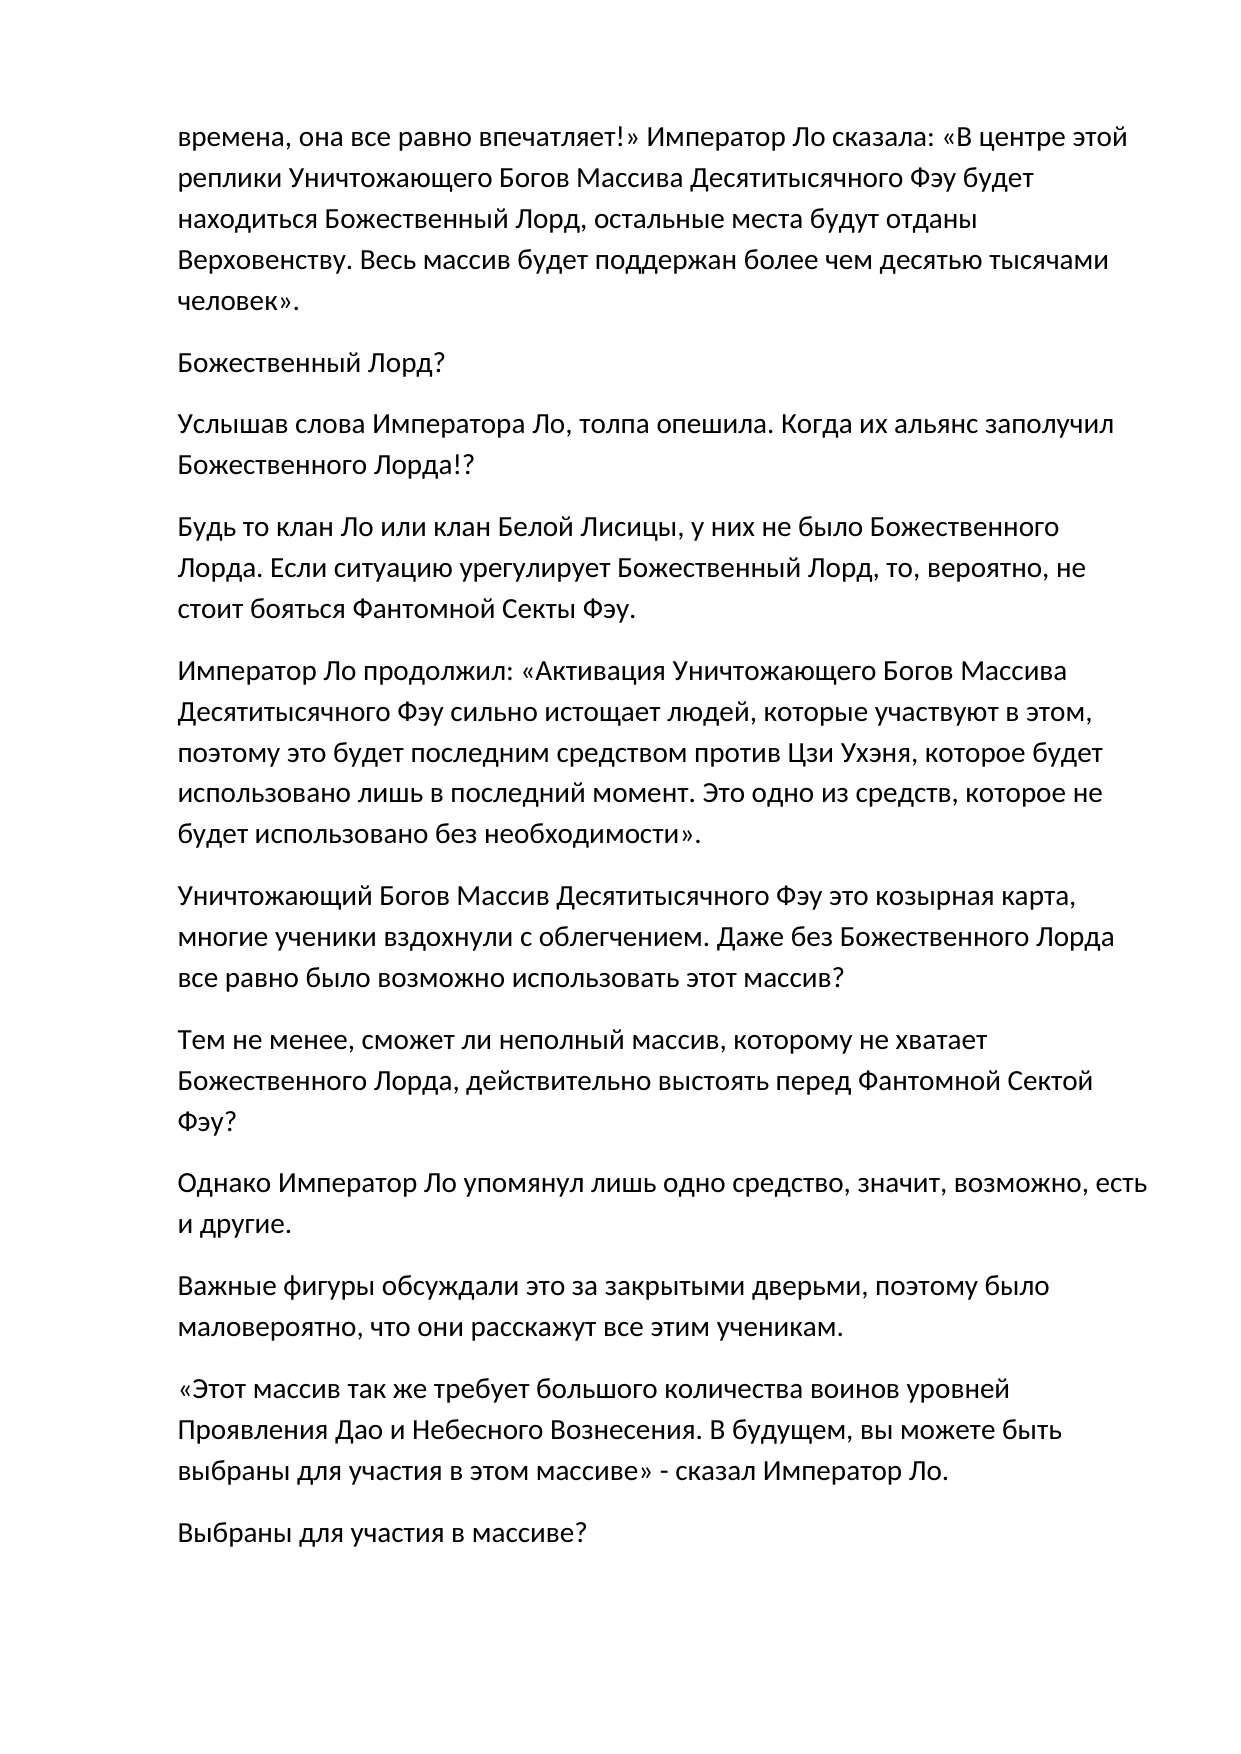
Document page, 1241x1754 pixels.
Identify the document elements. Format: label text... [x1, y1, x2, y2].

text «Этот массив так же требует большого количества воинов уровней Проявления Дао и Небесного Вознесения. В будущем, вы можете быть выбраны для участия в этом массиве» - сказал Император Ло. [177, 1370, 1152, 1487]
text Выбраны для участия в массиве? [177, 1514, 1152, 1549]
text Будь то клан Ло или клан Белой Лисицы, у них не было Божественного Лорда. Если ситуацию урегулирует Божественный Лорд, то, вероятно, не стоит бояться Фантомной Секты Фэу. [177, 508, 1152, 626]
text Однако Император Ло упомянул лишь одно средство, значит, возможно, есть и другие. [177, 1164, 1152, 1241]
text Услышав слова Императора Ло, толпа опешила. Когда их альянс заполучил Божественного Лорда!? [177, 405, 1152, 482]
text Тем не менее, сможет ли неполный массив, которому не хватает Божественного Лорда, действительно выстоять перед Фантомной Сектой Фэу? [177, 1021, 1152, 1138]
text Важные фигуры обсуждали это за закрытыми дверьми, поэтому было маловероятно, что они расскажут все этим ученикам. [177, 1267, 1152, 1344]
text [177, 118, 1152, 317]
text Божественный Лорд? [177, 344, 1152, 379]
text Император Ло продолжил: «Активация Уничтожающего Богов Массива Десятитысячного Фэу сильно истощает людей, которые участвуют в этом, поэтому это будет последним средством против Цзи Ухэня, которое будет использовано лишь в последний момент. Это одно из средств, которое не будет использовано без необходимости». [177, 652, 1152, 851]
text Уничтожающий Богов Массив Десятитысячного Фэу это козырная карта, многие ученики вздохнули с облегчением. Даже без Божественного Лорда все равно было возможно использовать этот массив? [177, 877, 1152, 995]
